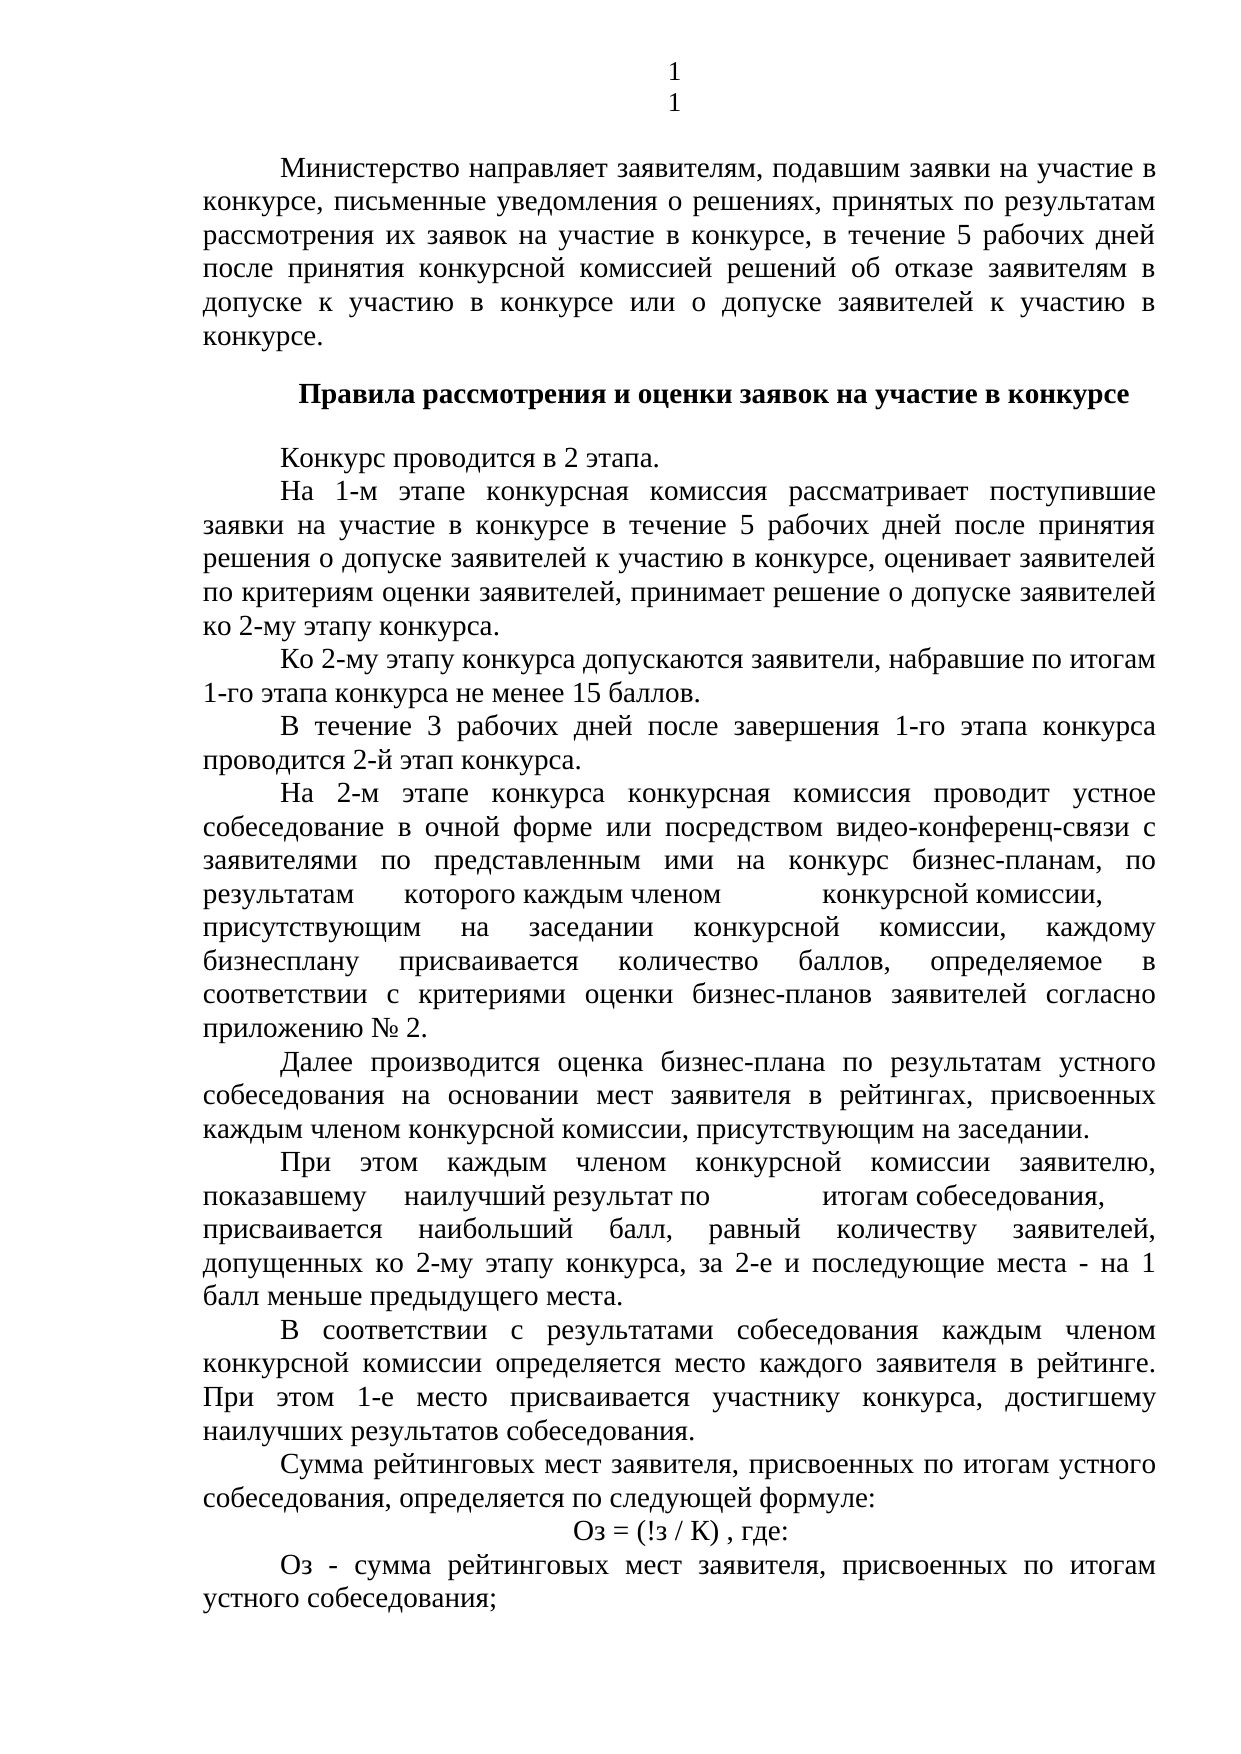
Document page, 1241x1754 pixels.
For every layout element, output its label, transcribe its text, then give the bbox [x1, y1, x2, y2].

text В течение 3 рабочих дней после завершения 1-го этапа конкурса проводится 2-й этап конкурса. [203, 709, 1157, 776]
text На 1-м этапе конкурсная комиссия рассматривает поступившие заявки на участие в конкурсе в течение 5 рабочих дней после принятия решения о допуске заявителей к участию в конкурсе, оценивает заявителей по критериям оценки заявителей, принимает решение о допуске заявителей ко 2-му этапу конкурса. [203, 474, 1157, 642]
text Оз = (!з / К) , где: [205, 1514, 1157, 1547]
text Конкурс проводится в 2 этапа. [203, 441, 1157, 474]
text Далее производится оценка бизнес-плана по результатам устного собеседования на основании мест заявителя в рейтингах, присвоенных каждым членом конкурсной комиссии, присутствующим на заседании. [203, 1044, 1157, 1145]
text Ко 2-му этапу конкурса допускаются заявители, набравшие по итогам 1-го этапа конкурса не менее 15 баллов. [203, 642, 1157, 709]
text Сумма рейтинговых мест заявителя, присвоенных по итогам устного собеседования, определяется по следующей формуле: [203, 1447, 1157, 1514]
text При этом каждым членом конкурсной комиссии заявителю, показавшему наилучший результат по итогам собеседования, [203, 1145, 1157, 1212]
text Правила рассмотрения и оценки заявок на участие в конкурсе [203, 380, 1130, 409]
text присутствующим на заседании конкурсной комиссии, каждому бизнесплану присваивается количество баллов, определяемое в соответствии с критериями оценки бизнес-планов заявителей согласно приложению № 2. [203, 910, 1157, 1044]
text На 2-м этапе конкурса конкурсная комиссия проводит устное собеседование в очной форме или посредством видео-конференц-связи с заявителями по представленным ими на конкурс бизнес-планам, по результатам которого каждым членом конкурсной комиссии, [203, 776, 1157, 910]
text Министерство направляет заявителям, подавшим заявки на участие в конкурсе, письменные уведомления о решениях, принятых по результатам рассмотрения их заявок на участие в конкурсе, в течение 5 рабочих дней после принятия конкурсной комиссией решений об отказе заявителям в допуске к участию в конкурсе или о допуске заявителей к участию в конкурсе. [203, 151, 1157, 352]
text присваивается наибольший балл, равный количеству заявителей, допущенных ко 2-му этапу конкурса, за 2-е и последующие места - на 1 балл меньше предыдущего места. [203, 1212, 1157, 1313]
text Оз - сумма рейтинговых мест заявителя, присвоенных по итогам устного собеседования; [203, 1547, 1157, 1614]
text В соответствии с результатами собеседования каждым членом конкурсной комиссии определяется место каждого заявителя в рейтинге. При этом 1-е место присваивается участнику конкурса, достигшему наилучших результатов собеседования. [203, 1313, 1157, 1447]
